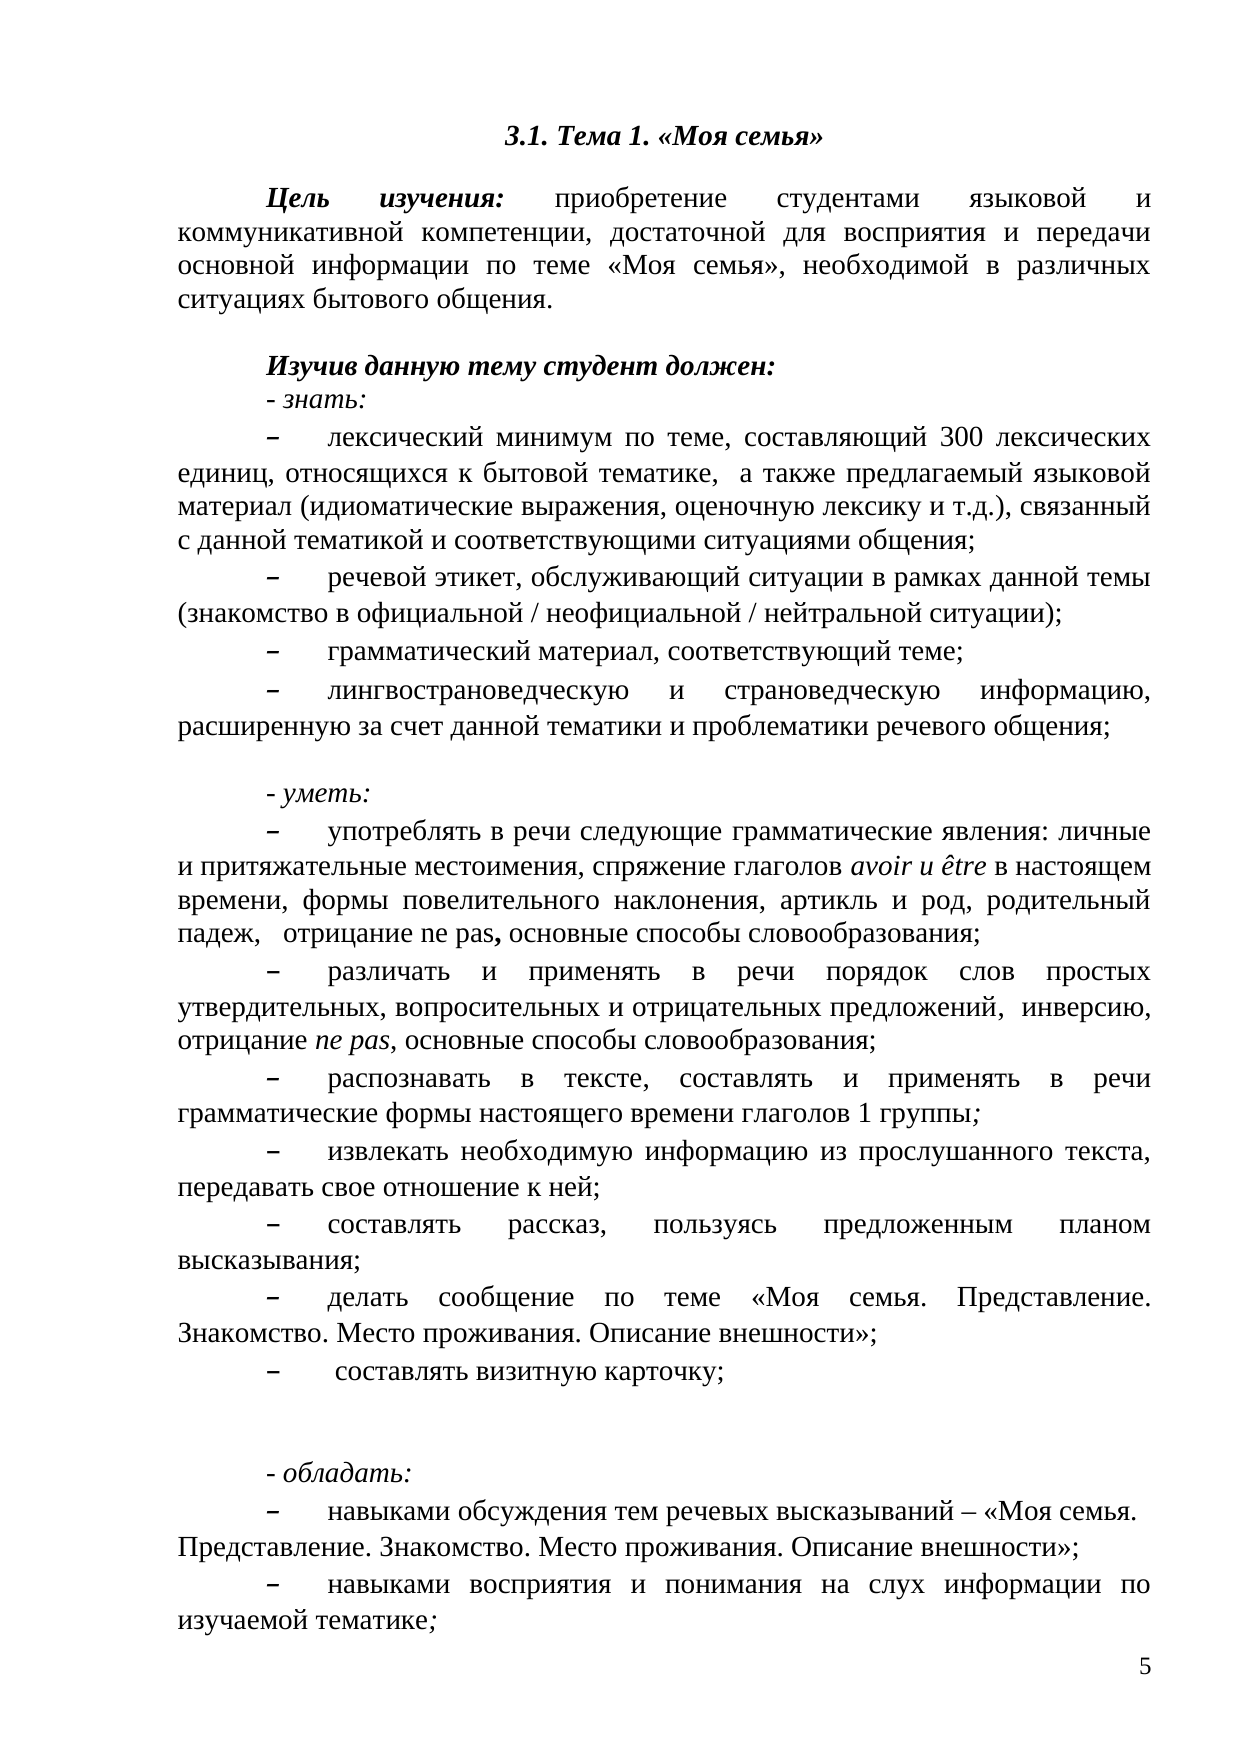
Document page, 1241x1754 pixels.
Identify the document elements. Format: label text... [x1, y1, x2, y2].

list употреблять в речи следующие грамматические явления: личные и притяжательные местоимения, спряжение глаголов avoir и être в настоящем времени, формы повелительного наклонения, артикль и род, родительный падеж, отрицание ne pas, основные способы словообразования; [177, 809, 1152, 949]
list распознавать в тексте, составлять и применять в речи грамматические формы настоящего времени глаголов 1 группы; [177, 1056, 1152, 1129]
list составлять визитную карточку; [177, 1349, 1152, 1388]
list навыками обсуждения тем речевых высказываний – «Моя семья. Представление. Знакомство. Место проживания. Описание внешности»; [177, 1489, 1152, 1562]
list делать сообщение по теме «Моя семья. Представление. Знакомство. Место проживания. Описание внешности»; [177, 1276, 1152, 1349]
text - знать: [177, 382, 1152, 415]
text Изучив данную тему студент должен: [177, 348, 1152, 382]
list навыками восприятия и понимания на слух информации по изучаемой тематике; [177, 1562, 1152, 1636]
list лингвострановедческую и страноведческую информацию, расширенную за счет данной тематики и проблематики речевого общения; [177, 668, 1152, 742]
text Цель изучения: приобретение студентами языковой и коммуникативной компетенции, достаточной для восприятия и передачи основной информации по теме «Моя семья», необходимой в различных ситуациях бытового общения. [177, 180, 1152, 314]
text - уметь: [177, 775, 1152, 809]
text - обладать: [177, 1456, 1152, 1489]
list извлекать необходимую информацию из прослушанного текста, передавать свое отношение к ней; [177, 1129, 1152, 1202]
list различать и применять в речи порядок слов простых утвердительных, вопросительных и отрицательных предложений, инверсию, отрицание ne pas, основные способы словообразования; [177, 949, 1152, 1056]
subtitle 3.1. Тема 1. «Моя семья» [177, 118, 1152, 152]
list составлять рассказ, пользуясь предложенным планом высказывания; [177, 1202, 1152, 1276]
list грамматический материал, соответствующий теме; [177, 629, 1152, 668]
list речевой этикет, обслуживающий ситуации в рамках данной темы (знакомство в официальной / неофициальной / нейтральной ситуации); [177, 556, 1152, 629]
list лексический минимум по теме, составляющий 300 лексических единиц, относящихся к бытовой тематике, а также предлагаемый языковой материал (идиоматические выражения, оценочную лексику и т.д.), связанный с данной тематикой и соответствующими ситуациями общения; [177, 415, 1152, 556]
